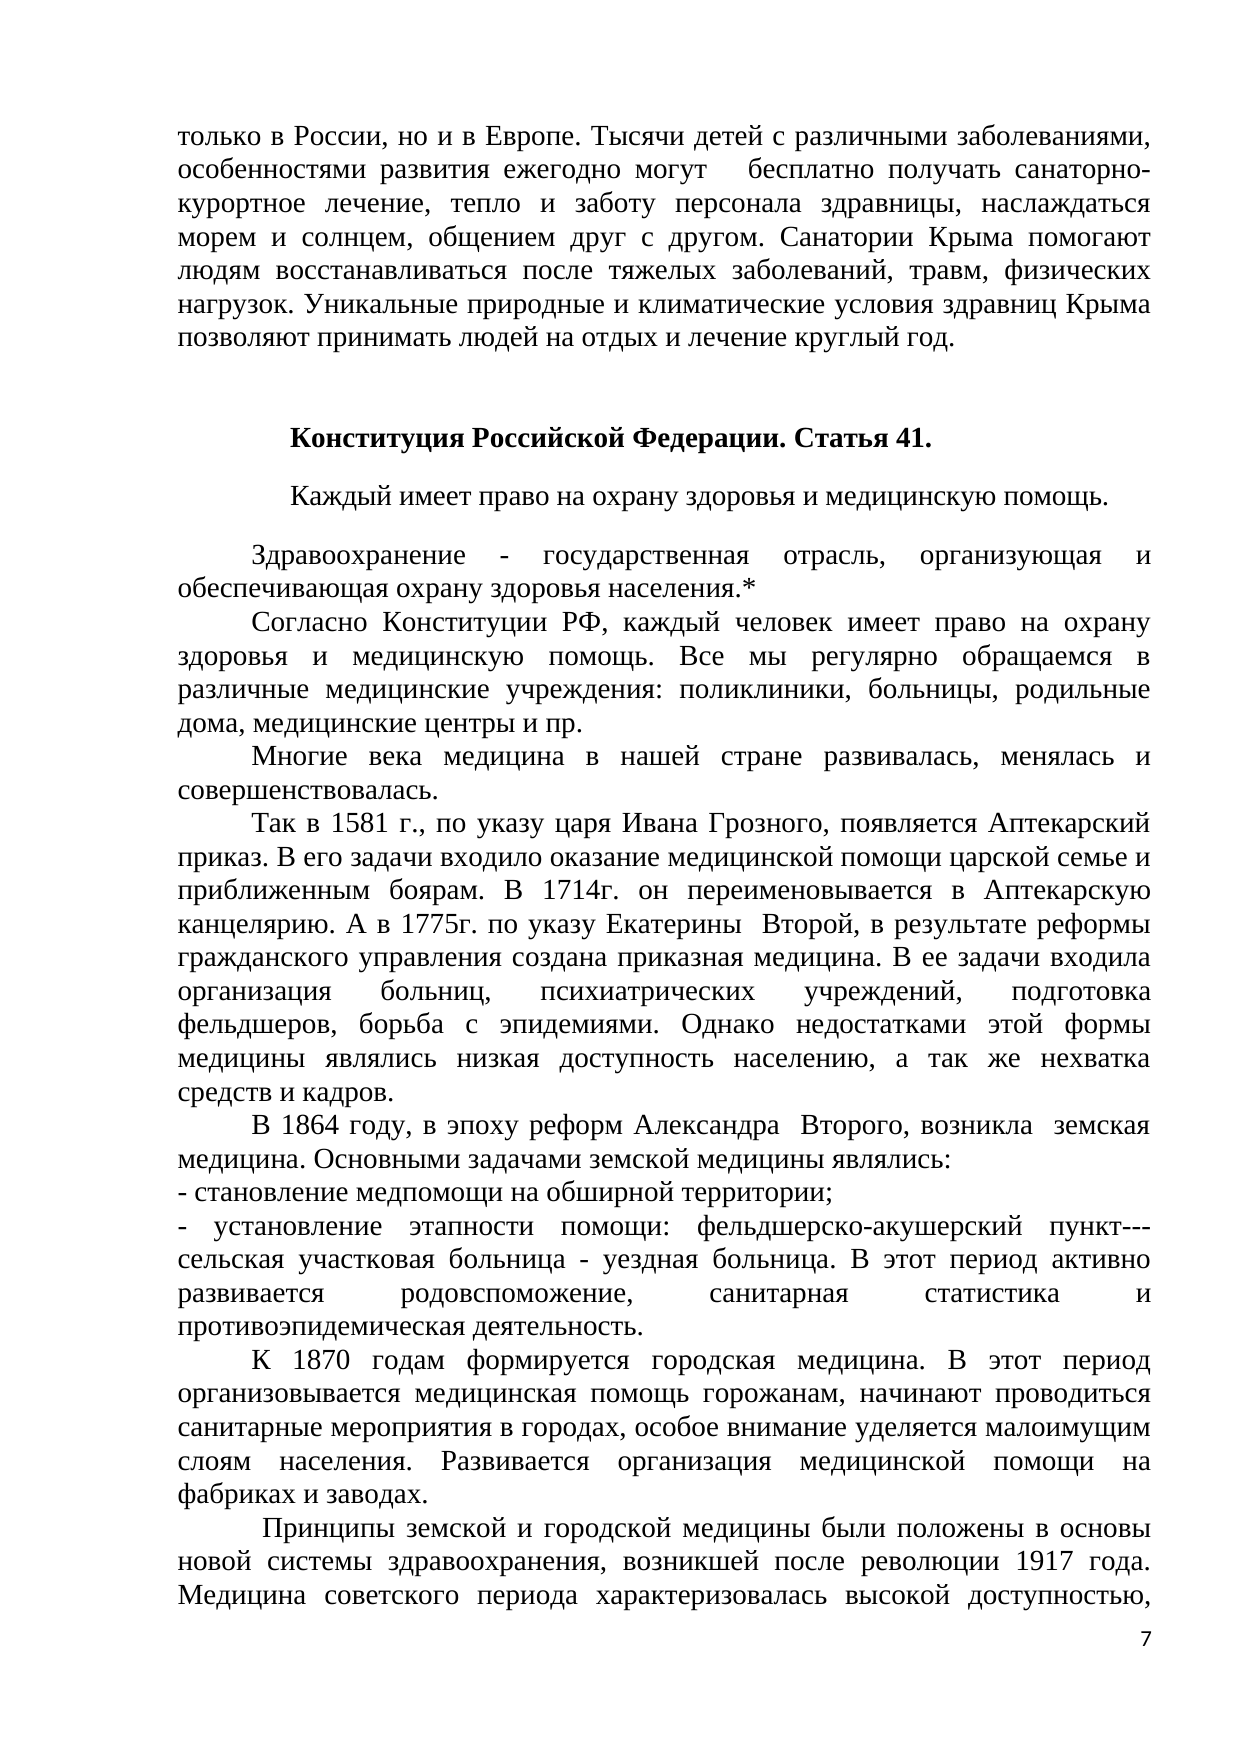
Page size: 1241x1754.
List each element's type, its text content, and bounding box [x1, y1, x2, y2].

text - установление этапности помощи: фельдшерско-акушерский пункт--- сельская участковая больница - уездная больница. В этот период активно развивается родовспоможение, санитарная статистика и противоэпидемическая деятельность. [177, 1208, 1152, 1342]
text Так в 1581 г., по указу царя Ивана Грозного, появляется Аптекарский приказ. В его задачи входило оказание медицинской помощи царской семье и приближенным боярам. В 1714г. он переименовывается в Аптекарскую канцелярию. А в 1775г. по указу Екатерины Второй, в результате реформы гражданского управления создана приказная медицина. В ее задачи входила организация больниц, психиатрических учреждений, подготовка фельдшеров, борьба с эпидемиями. Однако недостатками этой формы медицины являлись низкая доступность населению, а так же нехватка средств и кадров. [177, 805, 1152, 1107]
text Каждый имеет право на охрану здоровья и медицинскую помощь. [290, 478, 1152, 512]
text Конституция Российской Федерации. Статья 41. [290, 420, 1152, 453]
text Многие века медицина в нашей стране развивалась, менялась и совершенствовалась. [177, 738, 1152, 805]
text только в России, но и в Европе. Тысячи детей с различными заболеваниями, особенностями развития ежегодно могут бесплатно получать санаторно-курортное лечение, тепло и заботу персонала здравницы, наслаждаться морем и солнцем, общением друг с другом. Санатории Крыма помогают людям восстанавливаться после тяжелых заболеваний, травм, физических нагрузок. Уникальные природные и климатические условия здравниц Крыма позволяют принимать людей на отдых и лечение круглый год. [177, 118, 1152, 353]
text В 1864 году, в эпоху реформ Александра Второго, возникла земская медицина. Основными задачами земской медицины являлись: [177, 1107, 1152, 1174]
text Согласно Конституции РФ, каждый человек имеет право на охрану здоровья и медицинскую помощь. Все мы регулярно обращаемся в различные медицинские учреждения: поликлиники, больницы, родильные дома, медицинские центры и пр. [177, 604, 1152, 738]
text К 1870 годам формируется городская медицина. В этот период организовывается медицинская помощь горожанам, начинают проводиться санитарные мероприятия в городах, особое внимание уделяется малоимущим слоям населения. Развивается организация медицинской помощи на фабриках и заводах. [177, 1342, 1152, 1510]
text Здравоохранение - государственная отрасль, организующая и обеспечивающая охрану здоровья населения.* [177, 537, 1152, 604]
text - становление медпомощи на обширной территории; [177, 1174, 1152, 1208]
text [177, 1510, 1152, 1610]
